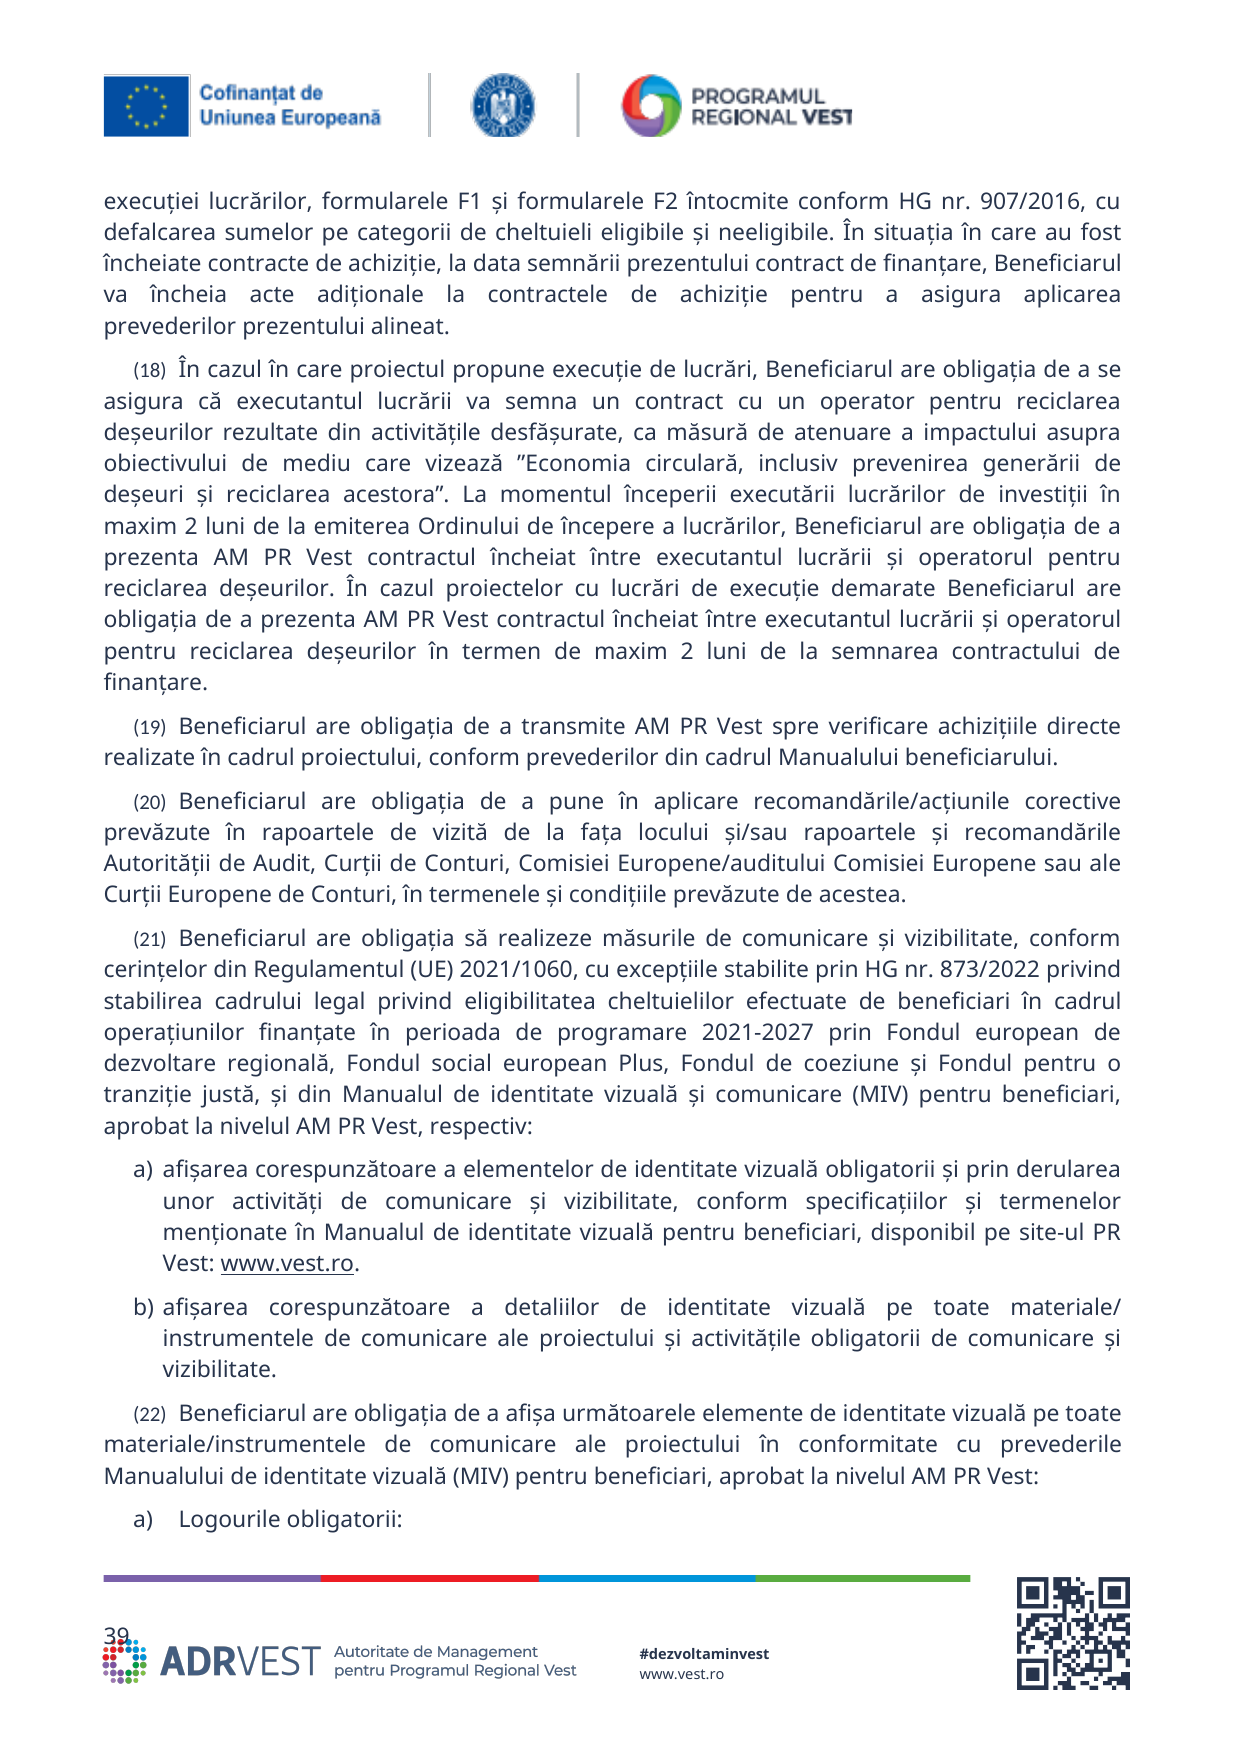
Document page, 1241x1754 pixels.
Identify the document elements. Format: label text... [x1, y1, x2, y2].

list În cazul în care proiectul propune execuție de lucrări, Beneficiarul are obligația de a se asigura că executantul lucrării va semna un contract cu un operator pentru reciclarea deșeurilor rezultate din activitățile desfășurate, ca măsură de atenuare a impactului asupra obiectivului de mediu care vizează ”Economia circulară, inclusiv prevenirea generării de deșeuri și reciclarea acestora”. La momentul începerii executării lucrărilor de investiții în maxim 2 luni de la emiterea Ordinului de începere a lucrărilor, Beneficiarul are obligația de a prezenta AM PR Vest contractul încheiat între executantul lucrării și operatorul pentru reciclarea deșeurilor. În cazul proiectelor cu lucrări de execuție demarate Beneficiarul are obligația de a prezenta AM PR Vest contractul încheiat între executantul lucrării și operatorul pentru reciclarea deșeurilor în termen de maxim 2 luni de la semnarea contractului de finanțare. [103, 353, 1122, 697]
list afișarea corespunzătoare a elementelor de identitate vizuală obligatorii și prin derularea unor activități de comunicare și vizibilitate, conform specificațiilor și termenelor menționate în Manualul de identitate vizuală pentru beneficiari, disponibil pe site-ul PR Vest: www.vest.ro. [133, 1153, 1122, 1278]
list Logourile obligatorii: [103, 1503, 1122, 1534]
list Beneficiarul are obligația să realizeze măsurile de comunicare și vizibilitate, conform cerințelor din Regulamentul (UE) 2021/1060, cu excepțiile stabilite prin HG nr. 873/2022 privind stabilirea cadrului legal privind eligibilitatea cheltuielilor efectuate de beneficiari în cadrul operațiunilor finanțate în perioada de programare 2021-2027 prin Fondul european de dezvoltare regională, Fondul social european Plus, Fondul de coeziune și Fondul pentru o tranziție justă, și din Manualul de identitate vizuală și comunicare (MIV) pentru beneficiari, aprobat la nivelul AM PR Vest, respectiv: [103, 922, 1122, 1141]
list Beneficiarul are obligația de a transmite AM PR Vest spre verificare achizițiile directe realizate în cadrul proiectului, conform prevederilor din cadrul Manualului beneficiarului. [103, 709, 1122, 772]
list Beneficiarul are obligaţia de a pune în aplicare recomandările/acțiunile corective prevăzute în rapoartele de vizită de la fața locului și/sau rapoartele și recomandările Autorităţii de Audit, Curții de Conturi, Comisiei Europene/auditului Comisiei Europene sau ale Curții Europene de Conturi, în termenele și condițiile prevăzute de acestea. [103, 784, 1122, 909]
picture [93, 1636, 582, 1687]
list afișarea corespunzătoare a detaliilor de identitate vizuală pe toate materiale/ instrumentele de comunicare ale proiectului și activitățile obligatorii de comunicare și vizibilitate. [133, 1291, 1122, 1384]
picture [1008, 1568, 1139, 1699]
list Beneficiarul are obligația de a afișa următoarele elemente de identitate vizuală pe toate materiale/instrumentele de comunicare ale proiectului în conformitate cu prevederile Manualului de identitate vizuală (MIV) pentru beneficiari, aprobat la nivelul AM PR Vest: [103, 1397, 1122, 1491]
